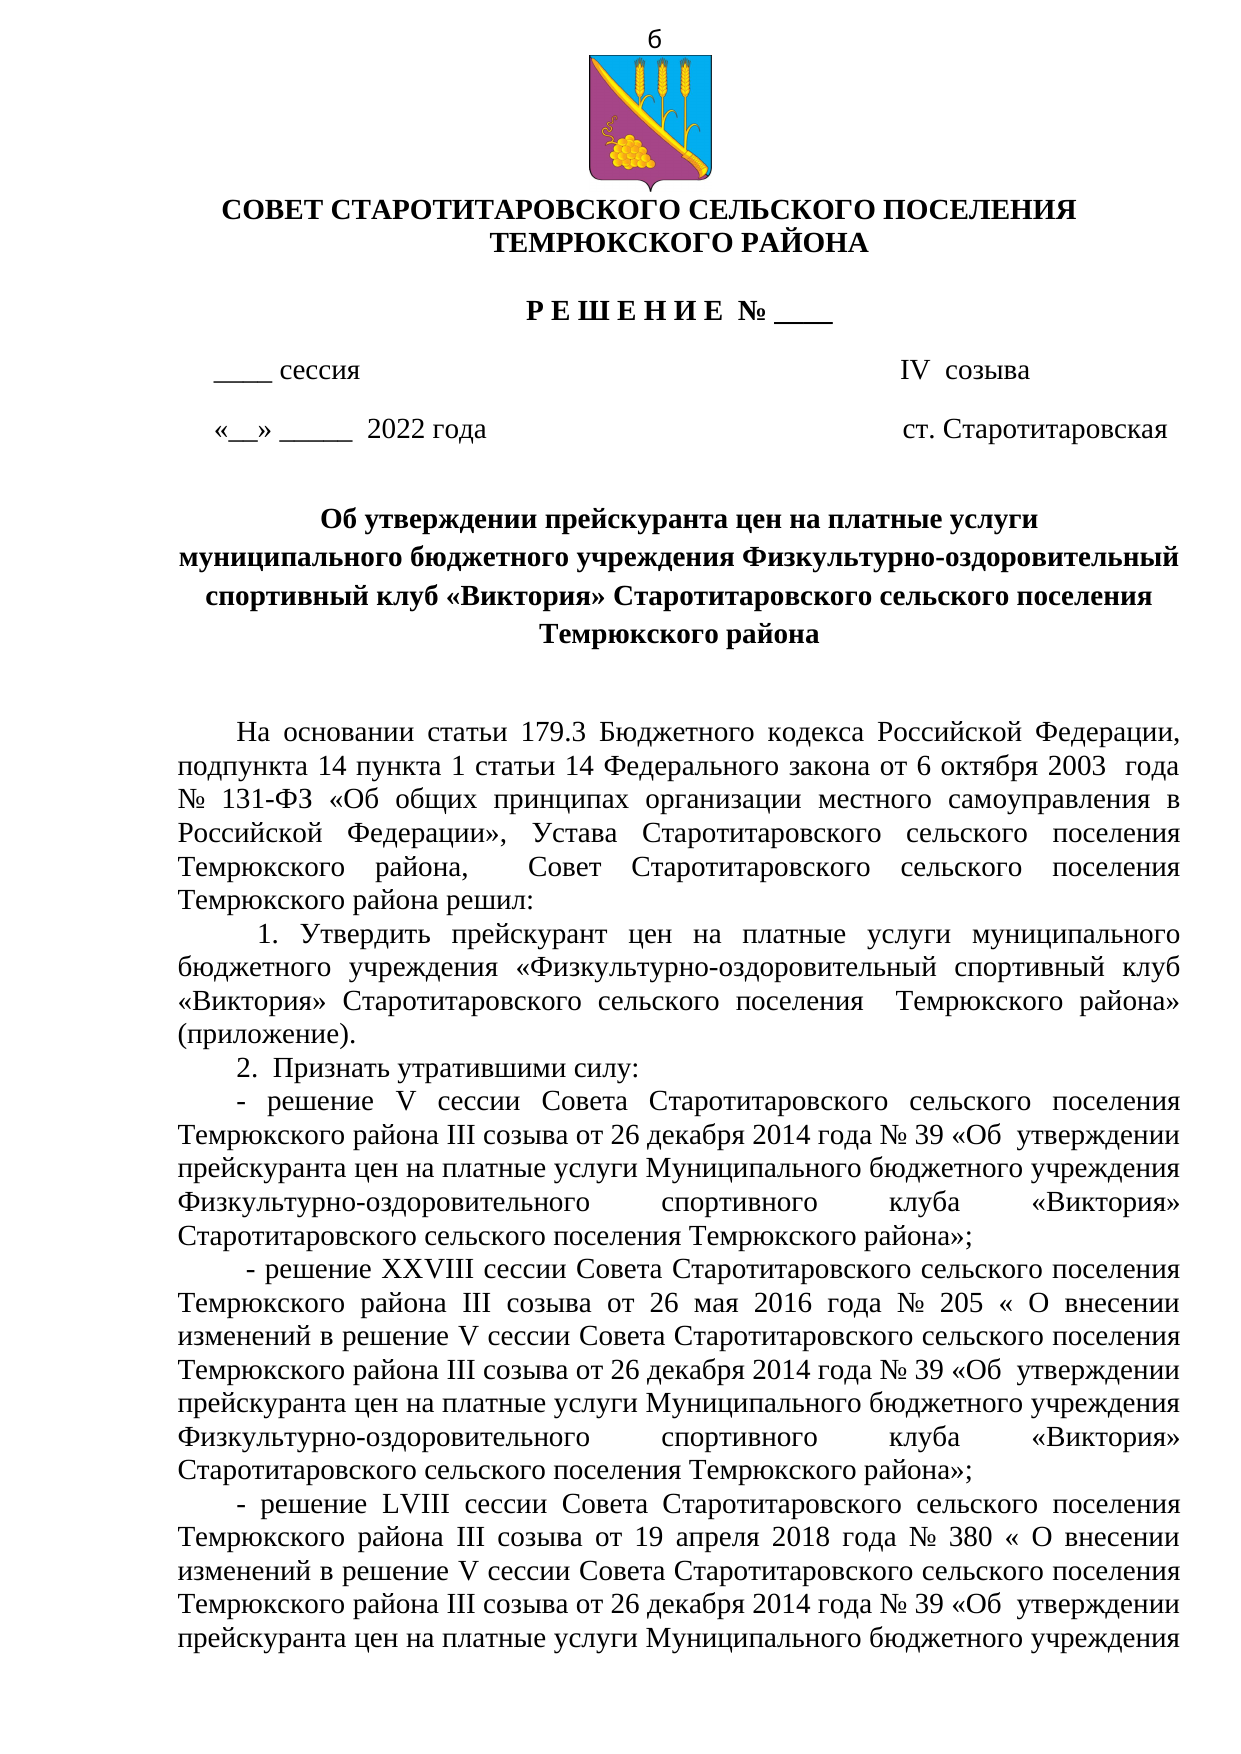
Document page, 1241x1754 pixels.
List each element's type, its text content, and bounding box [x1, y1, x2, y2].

text Об утверждении прейскуранта цен на платные услуги [177, 501, 1181, 534]
text На основании статьи 179.3 Бюджетного кодекса Российской Федерации, подпункта 14 пункта 1 статьи 14 Федерального закона от 6 октября 2003 года № 131-ФЗ «Об общих принципах организации местного самоуправления в Российской Федерации», Устава Старотитаровского сельского поселения Темрюкского района, Совет Старотитаровского сельского поселения Темрюкского района решил: [177, 714, 1181, 916]
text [177, 1486, 1181, 1654]
text 2. Признать утратившими силу: [177, 1050, 1181, 1083]
text Р Е Ш Е Н И Е № ____ [177, 293, 1181, 326]
text 1. Утвердить прейскурант цен на платные услуги муниципального бюджетного учреждения «Физкультурно-оздоровительный спортивный клуб «Виктория» Старотитаровского сельского поселения Темрюкского района» (приложение). [177, 916, 1181, 1050]
text «__» _____ 2022 года ст. Старотитаровская [177, 411, 1181, 445]
text - решение ХХVIII сессии Совета Старотитаровского сельского поселения Темрюкского района III созыва от 26 мая 2016 года № 205 « О внесении изменений в решение V сессии Совета Старотитаровского сельского поселения Темрюкского района III созыва от 26 декабря 2014 года № 39 «Об утверждении прейскуранта цен на платные услуги Муниципального бюджетного учреждения Физкультурно-оздоровительного спортивного клуба «Виктория» Старотитаровского сельского поселения Темрюкского района»; [177, 1251, 1181, 1486]
text - решение V сессии Совета Старотитаровского сельского поселения Темрюкского района III созыва от 26 декабря 2014 года № 39 «Об утверждении прейскуранта цен на платные услуги Муниципального бюджетного учреждения Физкультурно-оздоровительного спортивного клуба «Виктория» Старотитаровского сельского поселения Темрюкского района»; [177, 1083, 1181, 1251]
text ____ сессия IV созыва [177, 352, 1181, 386]
text муниципального бюджетного учреждения Физкультурно-оздоровительный спортивный клуб «Виктория» Старотитаровского сельского поселения Темрюкского района [177, 539, 1181, 650]
text СОВЕТ СТАРОТИТАРОВСКОГО СЕЛЬСКОГО ПОСЕЛЕНИЯ [177, 44, 1181, 226]
text ТЕМРЮКСКОГО РАЙОНА [177, 226, 1181, 259]
